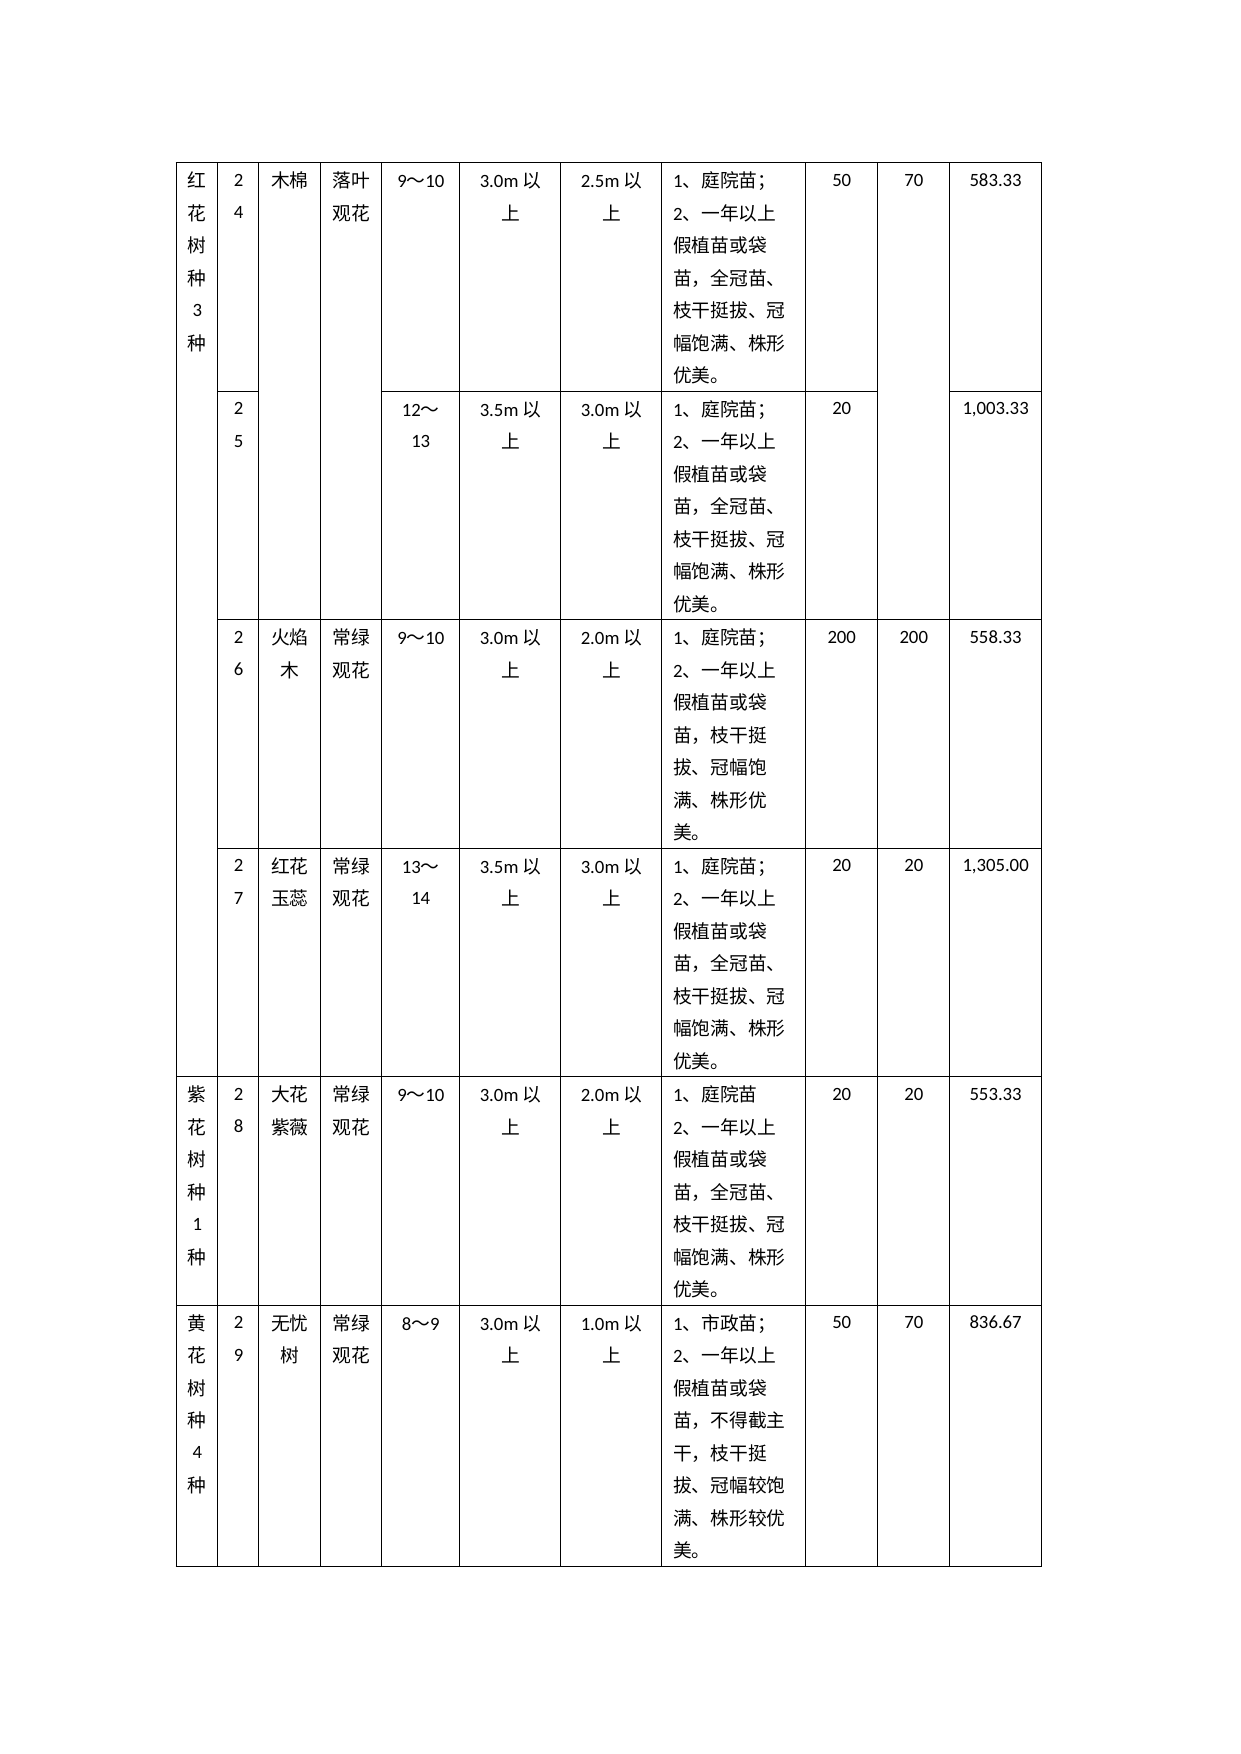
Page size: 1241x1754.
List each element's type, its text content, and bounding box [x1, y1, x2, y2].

table_cell 2.0m以上 [561, 1077, 661, 1305]
table_cell 3.0m以上 [561, 392, 661, 619]
table_cell 3.0m以上 [460, 1077, 560, 1305]
table_cell 1、市政苗； 2、一年以上假植苗或袋苗，不得截主干，枝干挺拔、冠幅较饱满、株形较优美。 [662, 1306, 805, 1566]
table_cell 20 [806, 392, 877, 619]
table_cell 27 [218, 849, 258, 1076]
table_cell 20 [878, 1077, 949, 1305]
table_cell 3.0m以上 [460, 163, 560, 391]
table_cell 9～10 [382, 1077, 459, 1305]
table_cell 12～13 [382, 392, 459, 619]
table_cell 紫花树种 1种 [177, 1077, 217, 1305]
table_cell 1.0m以上 [561, 1306, 661, 1566]
table_cell 558.33 [950, 620, 1041, 848]
table_cell 1,305.00 [950, 849, 1041, 1076]
table_cell 29 [218, 1306, 258, 1566]
table_cell 红花树种 3种 [177, 163, 217, 1076]
table_cell 8～9 [382, 1306, 459, 1566]
table_cell 20 [806, 1077, 877, 1305]
table_cell 2.5m以上 [561, 163, 661, 391]
table_cell 13～14 [382, 849, 459, 1076]
table_cell 3.0m以上 [460, 620, 560, 848]
table_cell 70 [878, 163, 949, 619]
table_cell 常绿观花 [321, 849, 381, 1076]
table_cell 3.5m以上 [460, 392, 560, 619]
table_cell 70 [878, 1306, 949, 1566]
table_cell 9～10 [382, 620, 459, 848]
table_cell 26 [218, 620, 258, 848]
table_cell 9～10 [382, 163, 459, 391]
table_cell 1、庭院苗； 2、一年以上假植苗或袋苗，枝干挺拔、冠幅饱满、株形优美。 [662, 620, 805, 848]
table_cell 1、庭院苗； 2、一年以上假植苗或袋苗，全冠苗、枝干挺拔、冠幅饱满、株形优美。 [662, 849, 805, 1076]
table_cell 20 [878, 849, 949, 1076]
table_cell 50 [806, 163, 877, 391]
table_cell 200 [806, 620, 877, 848]
table_cell 无忧树 [259, 1306, 320, 1566]
table_cell 2.0m以上 [561, 620, 661, 848]
table_cell 553.33 [950, 1077, 1041, 1305]
table_cell 3.5m以上 [460, 849, 560, 1076]
table_cell 3.0m以上 [561, 849, 661, 1076]
table_cell 28 [218, 1077, 258, 1305]
table_cell 24 [218, 163, 258, 391]
table_cell 常绿观花 [321, 620, 381, 848]
table_cell 木棉 [259, 163, 320, 619]
table_cell 常绿观花 [321, 1306, 381, 1566]
table_cell 836.67 [950, 1306, 1041, 1566]
table_cell 红花玉蕊 [259, 849, 320, 1076]
table_cell 黄花树种 4种 [177, 1306, 217, 1566]
table_cell 3.0m以上 [460, 1306, 560, 1566]
table_cell 1、庭院苗 2、一年以上假植苗或袋苗，全冠苗、枝干挺拔、冠幅饱满、株形优美。 [662, 1077, 805, 1305]
table_cell 大花紫薇 [259, 1077, 320, 1305]
table_cell 20 [806, 849, 877, 1076]
table_cell 常绿观花 [321, 1077, 381, 1305]
table_cell 落叶观花 [321, 163, 381, 619]
table_cell 1,003.33 [950, 392, 1041, 619]
table_cell 50 [806, 1306, 877, 1566]
table_cell 25 [218, 392, 258, 619]
table_cell 200 [878, 620, 949, 848]
table_cell 1、庭院苗； 2、一年以上假植苗或袋苗，全冠苗、枝干挺拔、冠幅饱满、株形优美。 [662, 392, 805, 619]
table_cell 火焰木 [259, 620, 320, 848]
table_cell 583.33 [950, 163, 1041, 391]
table_cell 1、庭院苗； 2、一年以上假植苗或袋苗，全冠苗、枝干挺拔、冠幅饱满、株形优美。 [662, 163, 805, 391]
